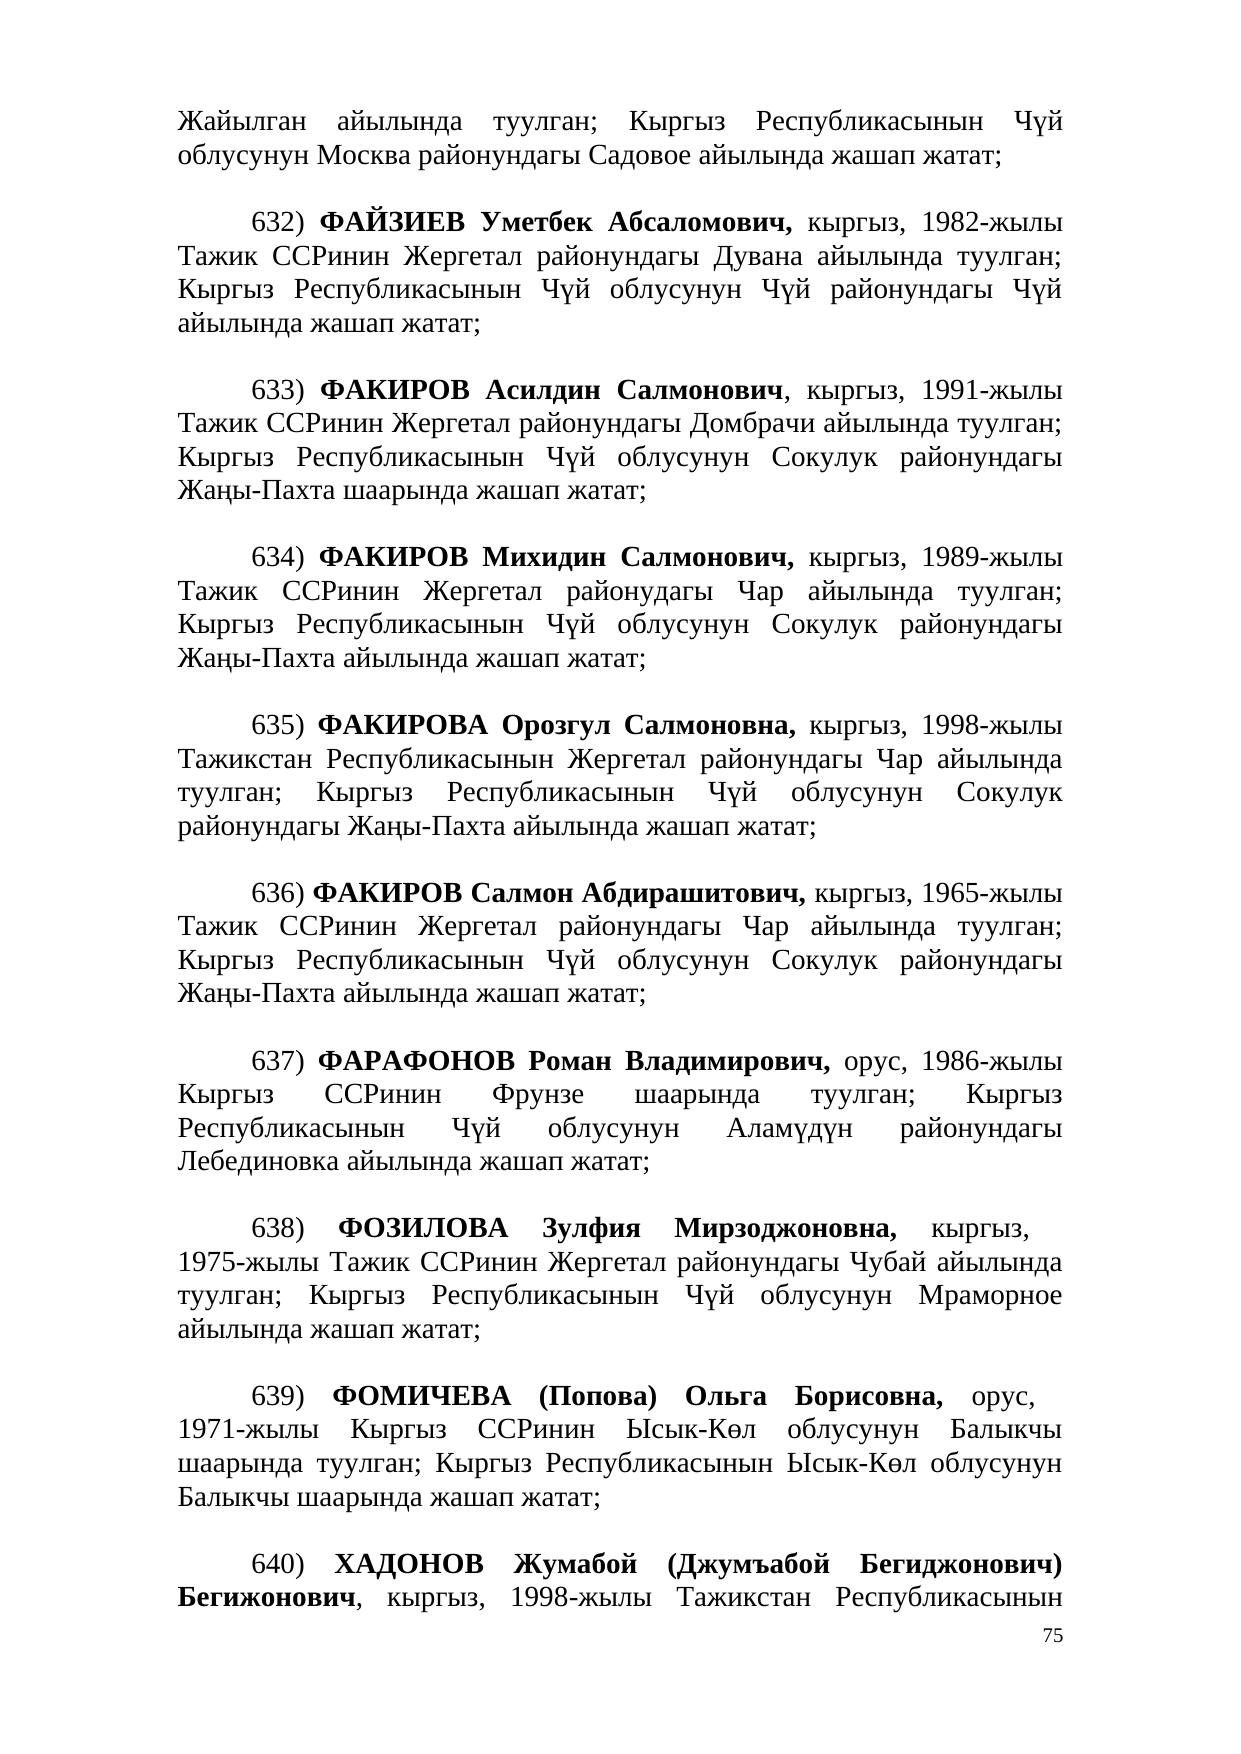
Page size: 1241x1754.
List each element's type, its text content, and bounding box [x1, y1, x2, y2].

list 636) ФАКИРОВ Салмон Абдирашитович, кыргыз, 1965-жылы Тажик ССРинин Жергетал районундагы Чар айылында туулган; Кыргыз Республикасынын Чүй облусунун Сокулук районундагы Жаңы-Пахта айылында жашап жатат; [177, 875, 1063, 1009]
text 632) ФАЙЗИЕВ Уметбек Абсаломович, кыргыз, 1982-жылы Тажик ССРинин Жергетал районундагы Дувана айылында туулган; Кыргыз Республикасынын Чүй облусунун Чүй районундагы Чүй айылында жашап жатат; [177, 204, 1063, 338]
list 638) ФОЗИЛОВА Зулфия Мирзоджоновна, кыргыз, 1975-жылы Тажик ССРинин Жергетал районундагы Чубай айылында туулган; Кыргыз Республикасынын Чүй облусунун Мраморное айылында жашап жатат; [177, 1210, 1063, 1344]
text 639) ФОМИЧЕВА (Попова) Ольга Борисовна, орус, 1971-жылы Кыргыз ССРинин Ысык-Көл облусунун Балыкчы шаарында туулган; Кыргыз Республикасынын Ысык-Көл облусунун Балыкчы шаарында жашап жатат; [177, 1378, 1063, 1512]
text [177, 1546, 1063, 1613]
list 634) ФАКИРОВ Михидин Салмонович, кыргыз, 1989-жылы Тажик ССРинин Жергетал районудагы Чар айылында туулган; Кыргыз Республикасынын Чүй облусунун Сокулук районундагы Жаңы-Пахта айылында жашап жатат; [177, 539, 1063, 674]
text 633) ФАКИРОВ Асилдин Салмонович, кыргыз, 1991-жылы Тажик ССРинин Жергетал районундагы Домбрачи айылында туулган; Кыргыз Республикасынын Чүй облусунун Сокулук районундагы Жаңы-Пахта шаарында жашап жатат; [177, 372, 1063, 506]
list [177, 103, 1063, 171]
text 635) ФАКИРОВА Орозгул Салмоновна, кыргыз, 1998-жылы Тажикстан Республикасынын Жергетал районундагы Чар айылында туулган; Кыргыз Республикасынын Чүй облусунун Сокулук районундагы Жаңы-Пахта айылында жашап жатат; [177, 707, 1063, 841]
text 637) ФАРАФОНОВ Роман Владимирович, орус, 1986-жылы Кыргыз ССРинин Фрунзе шаарында туулган; Кыргыз Республикасынын Чүй облусунун Аламүдүн районундагы Лебединовка айылында жашап жатат; [177, 1043, 1063, 1177]
